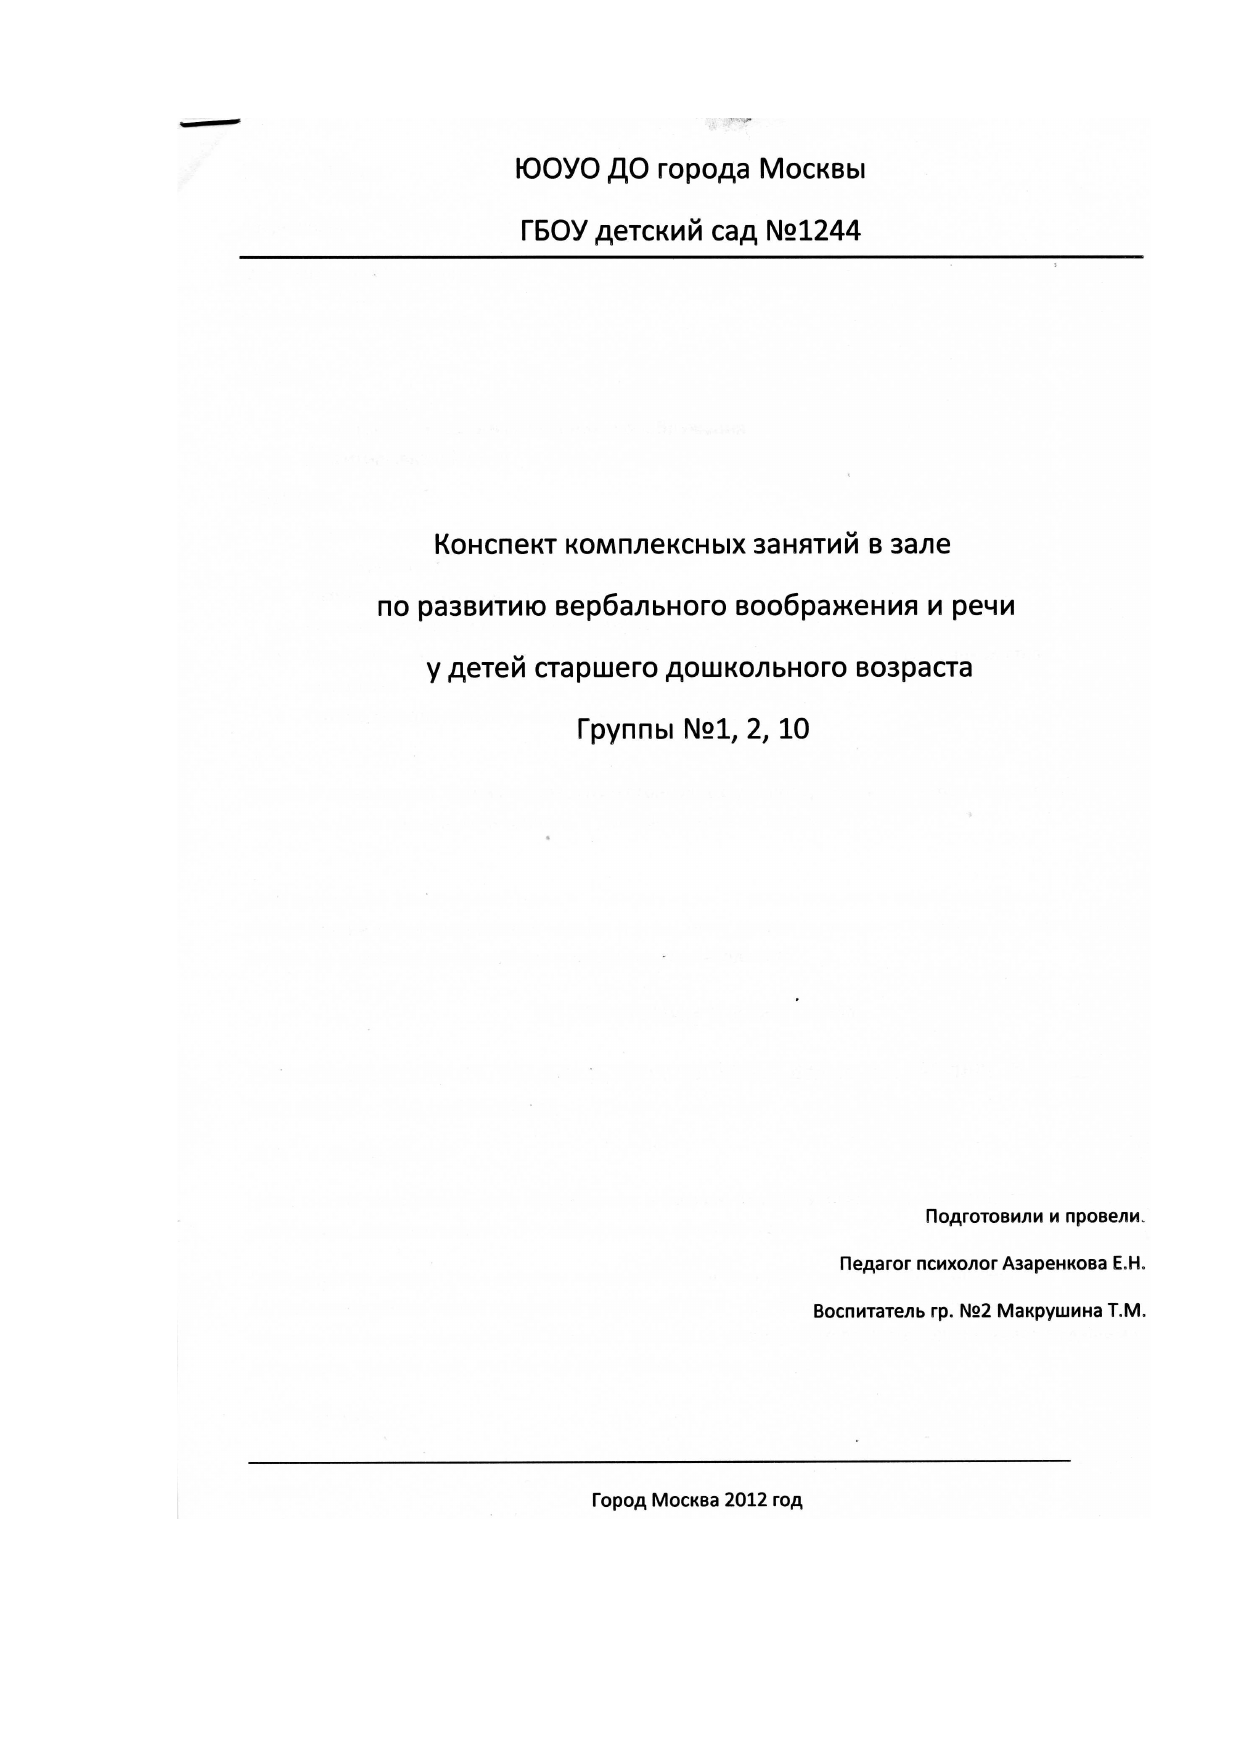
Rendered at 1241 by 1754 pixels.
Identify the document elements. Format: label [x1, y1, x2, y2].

picture [177, 118, 1151, 1519]
